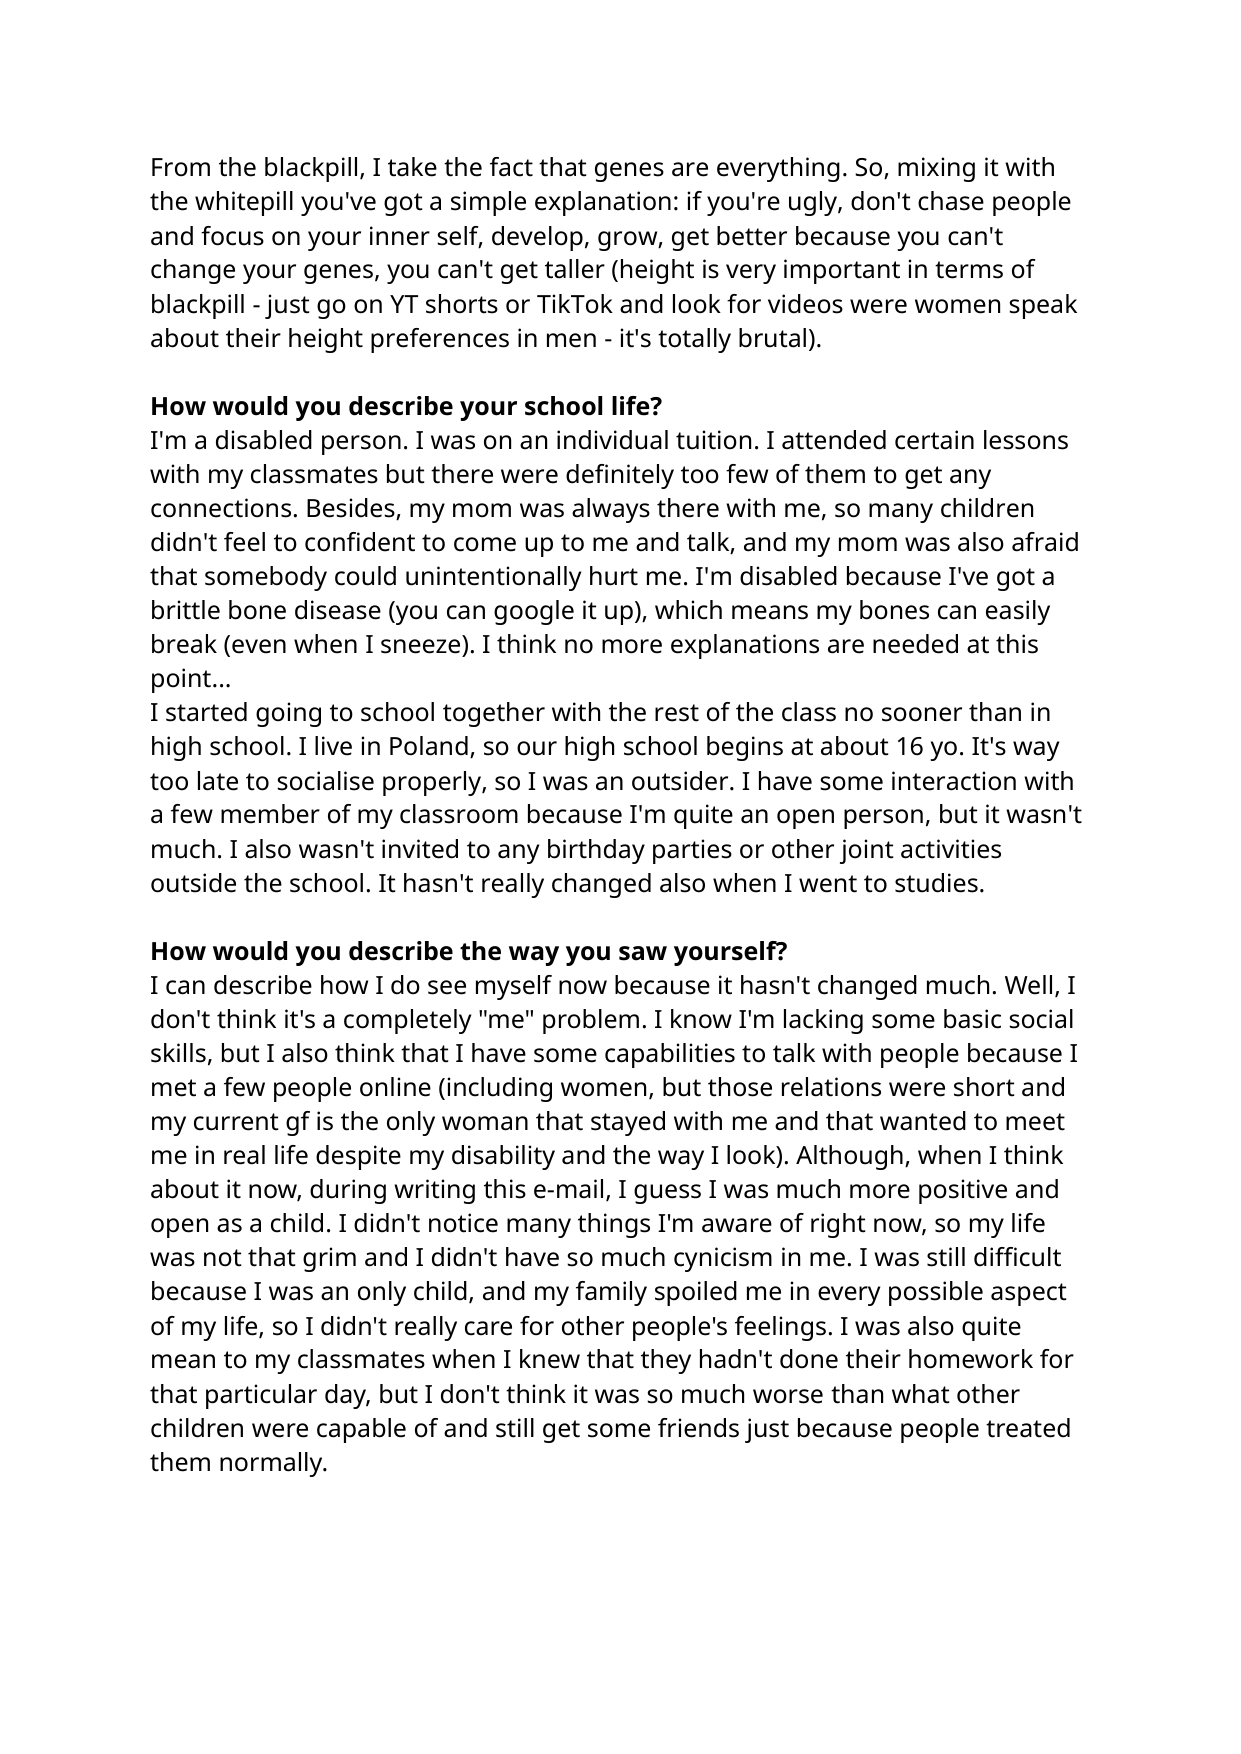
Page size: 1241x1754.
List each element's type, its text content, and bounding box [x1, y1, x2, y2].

text How would you describe the way you saw yourself? [150, 933, 1090, 967]
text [150, 150, 1090, 354]
text I started going to school together with the rest of the class no sooner than in high school. I live in Poland, so our high school begins at about 16 yo. It's way too late to socialise properly, so I was an outsider. I have some interaction with a few member of my classroom because I'm quite an open person, but it wasn't much. I also wasn't invited to any birthday parties or other joint activities outside the school. It hasn't really changed also when I went to studies. [150, 695, 1090, 899]
text I can describe how I do see myself now because it hasn't changed much. Well, I don't think it's a completely "me" problem. I know I'm lacking some basic social skills, but I also think that I have some capabilities to talk with people because I met a few people online (including women, but those relations were short and my current gf is the only woman that stayed with me and that wanted to meet me in real life despite my disability and the way I look). Although, when I think about it now, during writing this e-mail, I guess I was much more positive and open as a child. I didn't notice many things I'm aware of right now, so my life was not that grim and I didn't have so much cynicism in me. I was still difficult because I was an only child, and my family spoiled me in every possible aspect of my life, so I didn't really care for other people's feelings. I was also quite mean to my classmates when I knew that they hadn't done their homework for that particular day, but I don't think it was so much worse than what other children were capable of and still get some friends just because people treated them normally. [150, 967, 1090, 1478]
text How would you describe your school life? [150, 388, 1090, 422]
text I'm a disabled person. I was on an individual tuition. I attended certain lessons with my classmates but there were definitely too few of them to get any connections. Besides, my mom was always there with me, so many children didn't feel to confident to come up to me and talk, and my mom was also afraid that somebody could unintentionally hurt me. I'm disabled because I've got a brittle bone disease (you can google it up), which means my bones can easily break (even when I sneeze). I think no more explanations are needed at this point... [150, 422, 1090, 695]
